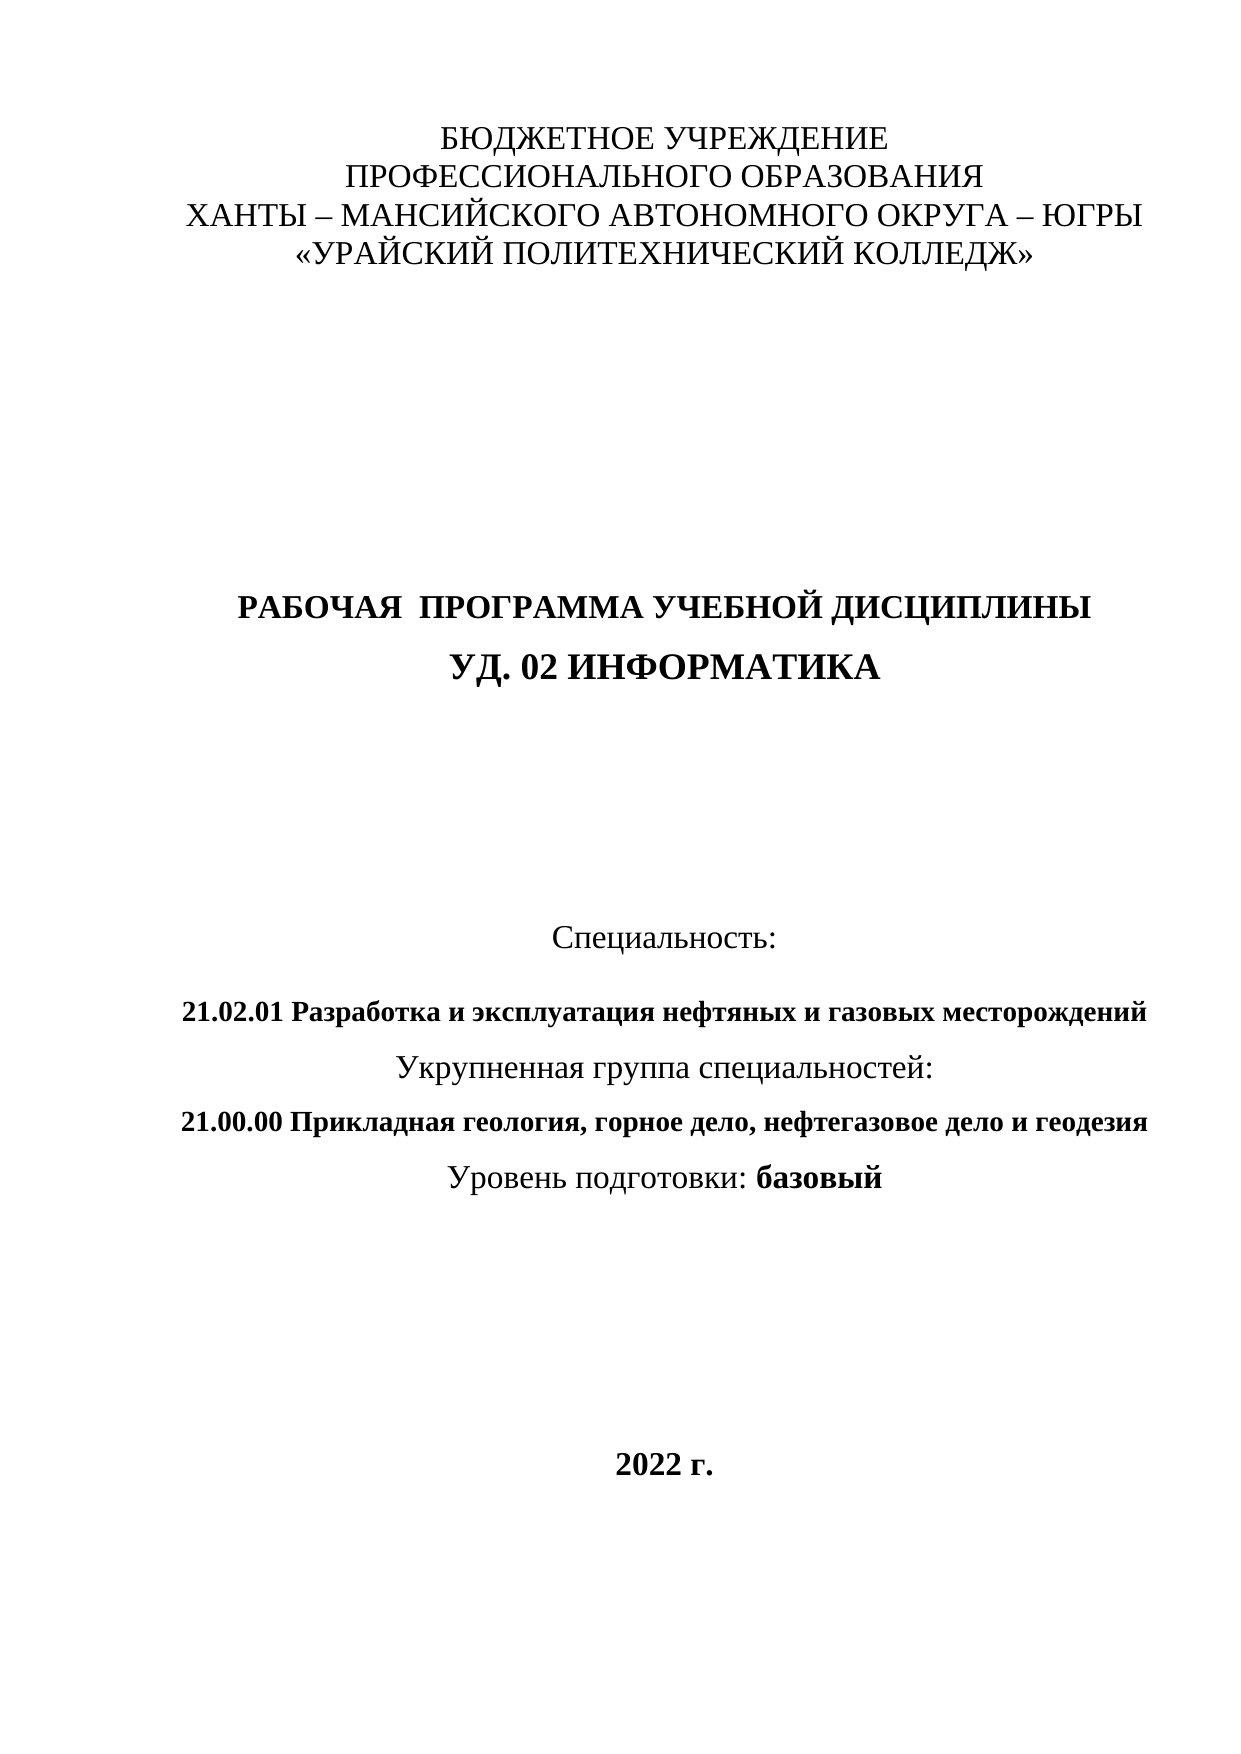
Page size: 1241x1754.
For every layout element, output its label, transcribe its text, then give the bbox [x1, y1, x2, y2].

text 21.02.01 Разработка и эксплуатация нефтяных и газовых месторождений Укрупненная группа специальностей: [177, 994, 1152, 1085]
text Уд. 02 информатика [177, 644, 1152, 688]
text БЮДЖЕТНОЕ УЧРЕЖДЕНИЕ [177, 118, 1152, 156]
text ПРОФЕССИОНАЛЬНОГО ОБРАЗОВАНИЯ [177, 156, 1152, 195]
text 21.00.00 Прикладная геология, горное дело, нефтегазовое дело и геодезия Уровень подготовки: базовый [177, 1104, 1152, 1196]
text ХАНТЫ – МАНСИЙСКОГО АВТОНОМНОГО ОКРУГА – ЮГРЫ [177, 195, 1152, 233]
text «УРАЙСКИЙ ПОЛИТЕХНИЧЕСКИЙ КОЛЛЕДЖ» [177, 233, 1152, 271]
text Специальность: [177, 918, 1152, 956]
text 2022 г. [177, 1445, 1152, 1483]
text РАБОЧАЯ ПРОГРАММА УЧЕБНОЙ ДИСЦИПЛИНЫ [177, 587, 1152, 625]
